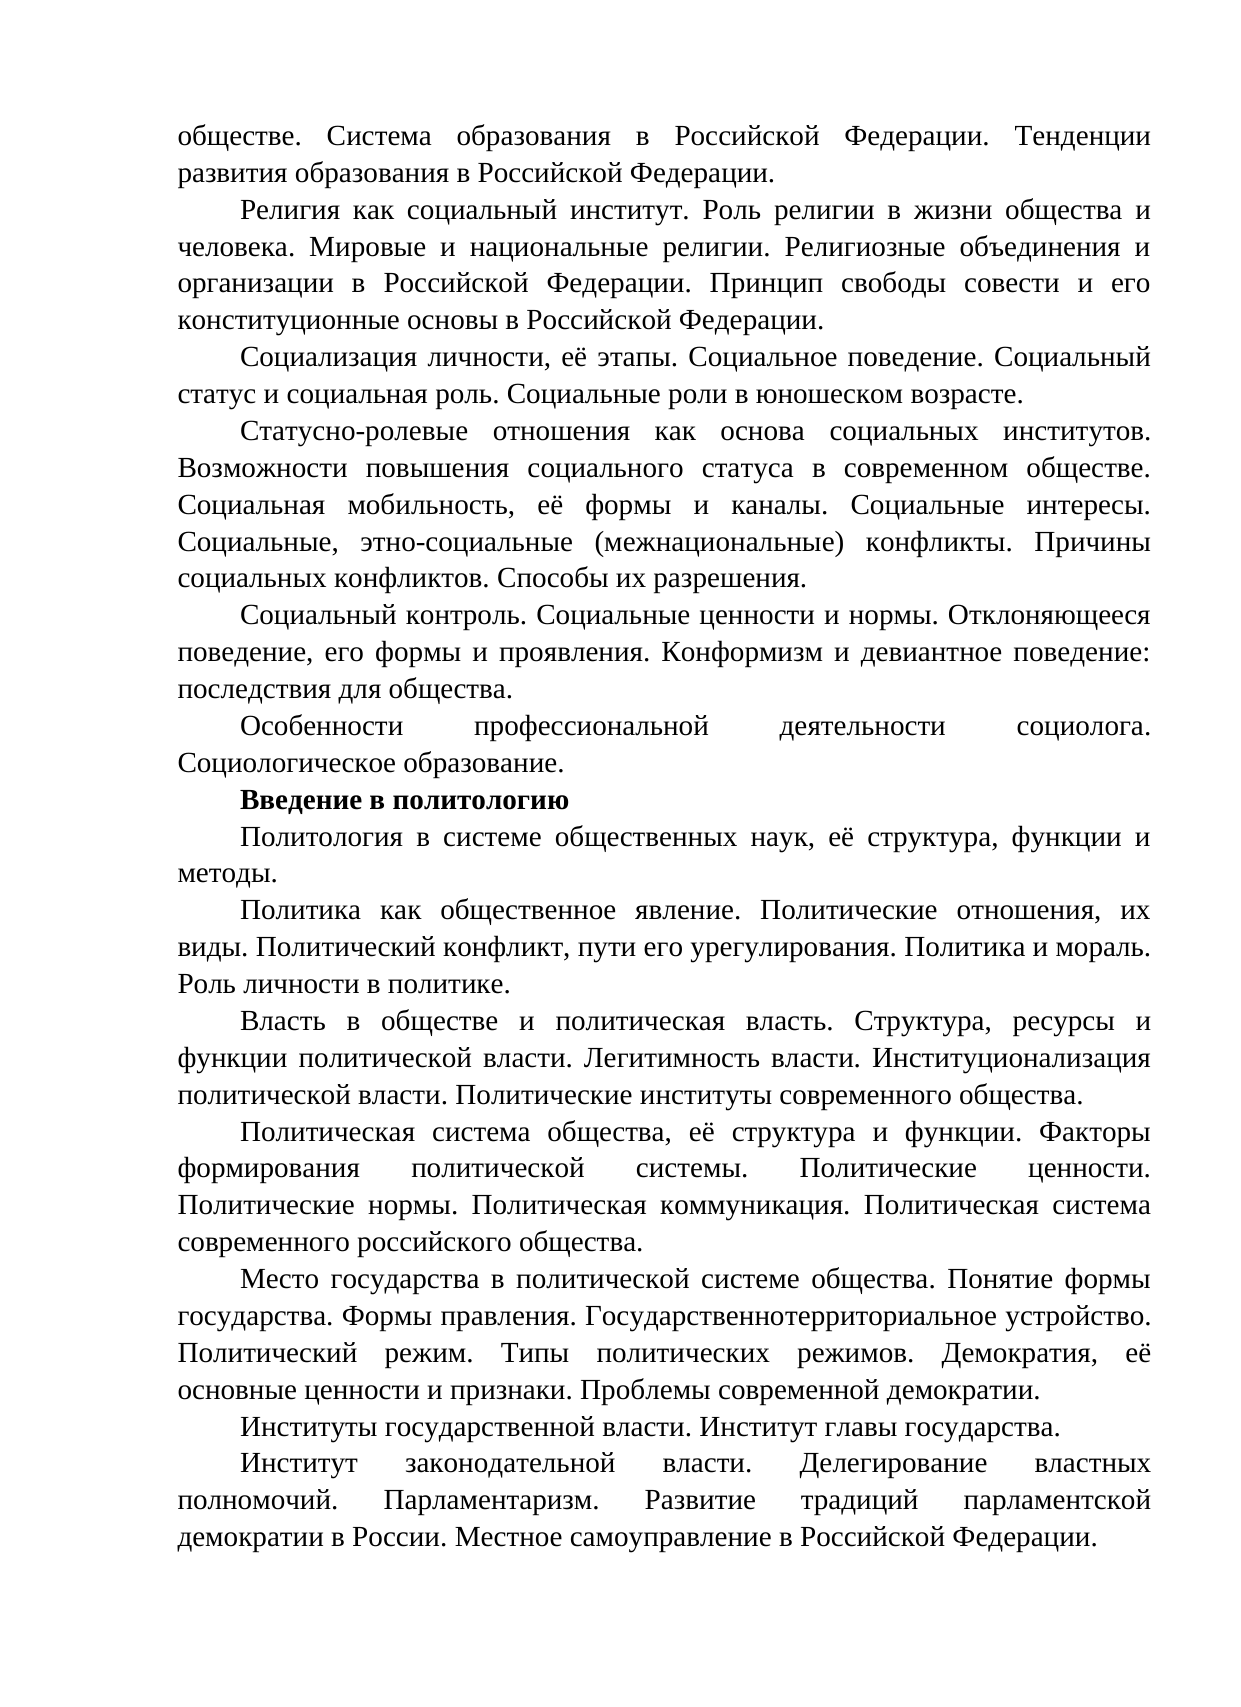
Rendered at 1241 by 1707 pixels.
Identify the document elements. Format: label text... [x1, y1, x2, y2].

text Политика как общественное явление. Политические отношения, их виды. Политический конфликт, пути его урегулирования. Политика и мораль. Роль личности в политике. [177, 892, 1152, 1000]
text Власть в обществе и политическая власть. Структура, ресурсы и функции политической власти. Легитимность власти. Институционализация политической власти. Политические институты современного общества. [177, 1003, 1152, 1110]
text Особенности профессиональной деятельности социолога. Социологическое образование. [177, 708, 1152, 778]
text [177, 118, 1152, 188]
text Политология в системе общественных наук, её структура, функции и методы. [177, 819, 1152, 889]
text Религия как социальный институт. Роль религии в жизни общества и человека. Мировые и национальные религии. Религиозные объединения и организации в Российской Федерации. Принцип свободы совести и его конституционные основы в Российской Федерации. [177, 192, 1152, 336]
text Статусно-ролевые отношения как основа социальных институтов. Возможности повышения социального статуса в современном обществе. Социальная мобильность, её формы и каналы. Социальные интересы. Социальные, этно-социальные (межнациональные) конфликты. Причины социальных конфликтов. Способы их разрешения. [177, 413, 1152, 594]
text Введение в политологию [177, 782, 1152, 815]
text Институт законодательной власти. Делегирование властных полномочий. Парламентаризм. Развитие традиций парламентской демократии в России. Местное самоуправление в Российской Федерации. [177, 1446, 1152, 1553]
text Место государства в политической системе общества. Понятие формы государства. Формы правления. Государственно­территориальное устройство. Политический режим. Типы политических режимов. Демократия, её основные ценности и признаки. Проблемы современной демократии. [177, 1261, 1152, 1405]
text Институты государственной власти. Институт главы государства. [177, 1409, 1152, 1442]
text Социальный контроль. Социальные ценности и нормы. Отклоняющееся поведение, его формы и проявления. Конформизм и девиантное поведение: последствия для общества. [177, 597, 1152, 705]
text Социализация личности, её этапы. Социальное поведение. Социальный статус и социальная роль. Социальные роли в юношеском возрасте. [177, 339, 1152, 410]
text Политическая система общества, её структура и функции. Факторы формирования политической системы. Политические ценности. Политические нормы. Политическая коммуникация. Политическая система современного российского общества. [177, 1114, 1152, 1258]
